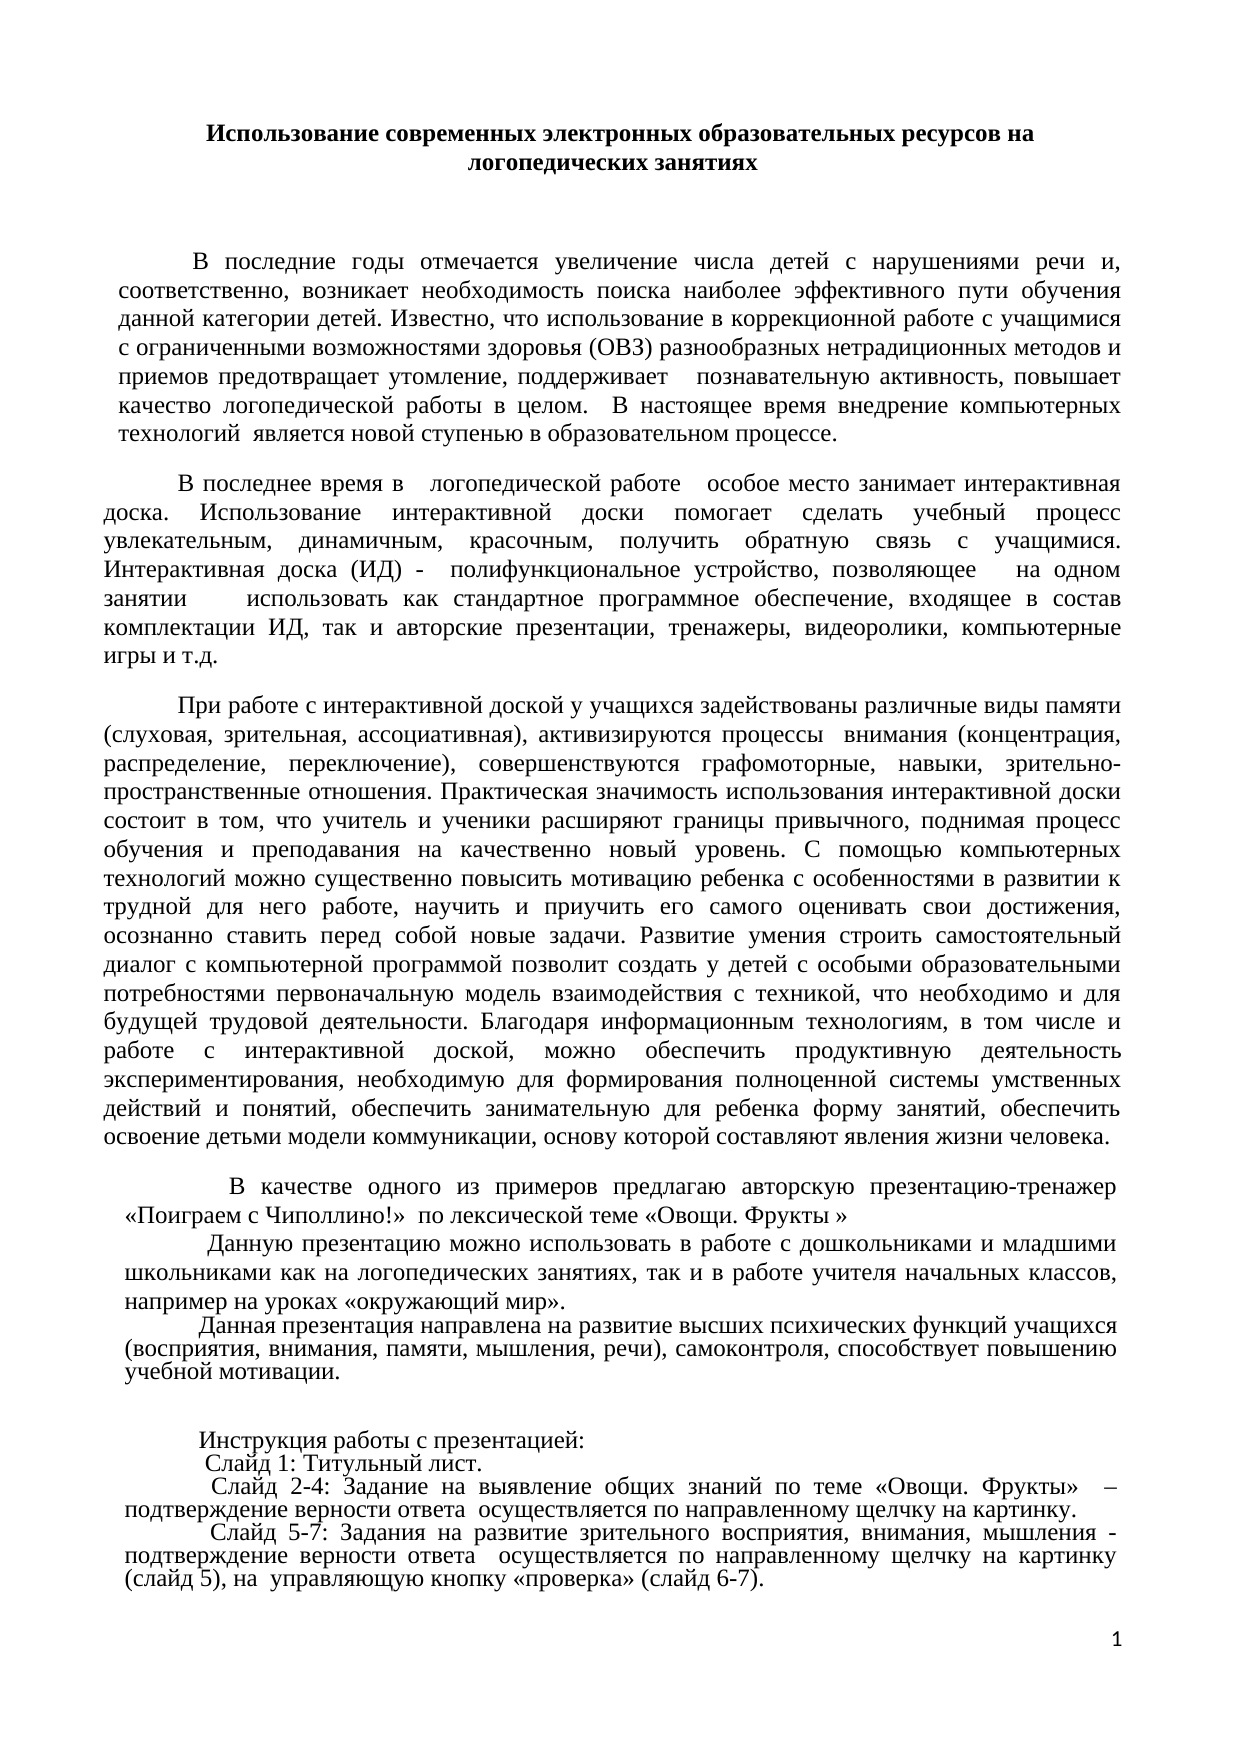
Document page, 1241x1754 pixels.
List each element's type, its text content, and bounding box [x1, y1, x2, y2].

text В качестве одного из примеров предлагаю авторскую презентацию-тренажер «Поиграем с Чиполлино!» по лексической теме «Овощи. Фрукты » [124, 1171, 1118, 1228]
text Слайд 5-7: Задания на развитие зрительного восприятия, внимания, мышления - подтверждение верности ответа осуществляется по направленному щелчку на картинку (слайд 5), на управляющую кнопку «проверка» (слайд 6-7). [124, 1522, 1118, 1591]
text Данная презентация направлена на развитие высших психических функций учащихся (восприятия, внимания, памяти, мышления, речи), самоконтроля, способствует повышению учебной мотивации. [124, 1315, 1118, 1384]
text При работе с интерактивной доской у учащихся задействованы различные виды памяти (слуховая, зрительная, ассоциативная), активизируются процессы внимания (концентрация, распределение, переключение), совершенствуются графомоторные, навыки, зрительно-пространственные отношения. Практическая значимость использования интерактивной доски состоит в том, что учитель и ученики расширяют границы привычного, поднимая процесс обучения и преподавания на качественно новый уровень. С помощью компьютерных технологий можно существенно повысить мотивацию ребенка с особенностями в развитии к трудной для него работе, научить и приучить его самого оценивать свои достижения, осознанно ставить перед собой новые задачи. Развитие умения строить самостоятельный диалог с компьютерной программой позволит создать у детей с особыми образовательными потребностями первоначальную модель взаимодействия с техникой, что необходимо и для будущей трудовой деятельности. Благодаря информационным технологиям, в том числе и работе с интерактивной доской, можно обеспечить продуктивную деятельность экспериментирования, необходимую для формирования полноценной системы умственных действий и понятий, обеспечить занимательную для ребенка форму занятий, обеспечить освоение детьми модели коммуникации, основу которой составляют явления жизни человека. [103, 690, 1122, 1150]
text Использование современных электронных образовательных ресурсов на логопедических занятиях [103, 118, 1122, 176]
text Слайд 2-4: Задание на выявление общих знаний по теме «Овощи. Фрукты» – подтверждение верности ответа осуществляется по направленному щелчку на картинку. [124, 1476, 1118, 1522]
text Инструкция работы с презентацией: [124, 1430, 1118, 1453]
text Слайд 1: Титульный лист. [124, 1453, 1118, 1476]
text В последние годы отмечается увеличение числа детей с нарушениями речи и, соответственно, возникает необходимость поиска наиболее эффективного пути обучения данной категории детей. Известно, что использование в коррекционной работе с учащимися с ограниченными возможностями здоровья (ОВЗ) разнообразных нетрадиционных методов и приемов предотвращает утомление, поддерживает познавательную активность, повышает качество логопедической работы в целом. В настоящее время внедрение компьютерных технологий является новой ступенью в образовательном процессе. [118, 246, 1122, 447]
text Данную презентацию можно использовать в работе с дошкольниками и младшими школьниками как на логопедических занятиях, так и в работе учителя начальных классов, например на уроках «окружающий мир». [124, 1228, 1118, 1315]
text В последнее время в логопедической работе особое место занимает интерактивная доска. Использование интерактивной доски помогает сделать учебный процесс увлекательным, динамичным, красочным, получить обратную связь с учащимися. Интерактивная доска (ИД) - полифункциональное устройство, позволяющее на одном занятии использовать как стандартное программное обеспечение, входящее в состав комплектации ИД, так и авторские презентации, тренажеры, видеоролики, компьютерные игры и т.д. [103, 468, 1122, 669]
